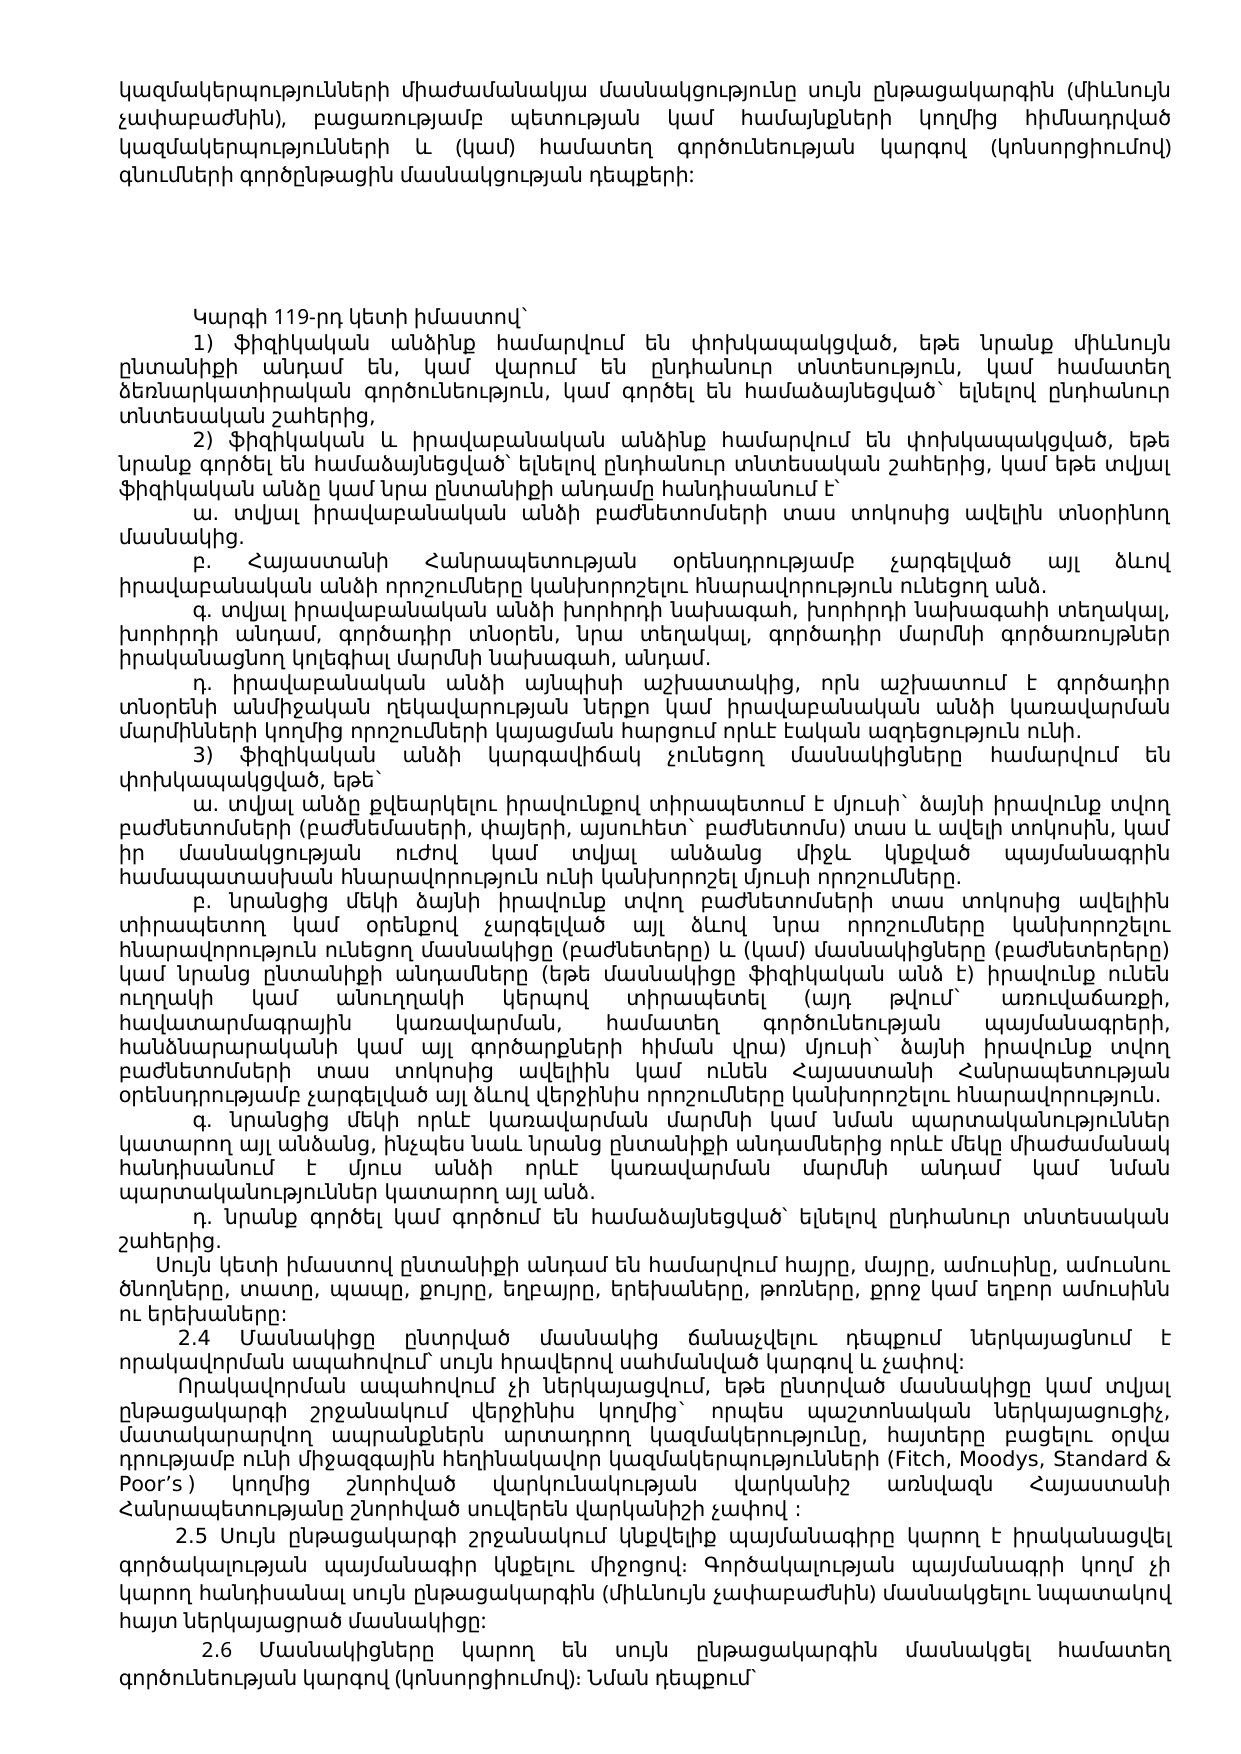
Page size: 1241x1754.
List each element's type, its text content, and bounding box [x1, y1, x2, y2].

text դ. իրավաբանական անձի այնպիսի աշխատակից, որն աշխատում է գործադիր տնօրենի անմիջական ղեկավարության ներքո կամ իրավաբանական անձի կառավարման մարմինների կողմից որոշումների կայացման հարցում որևէ էական ազդեցություն ունի. [118, 671, 1171, 743]
text 3) ֆիզիկական անձի կարգավիճակ չունեցող մասնակիցները համարվում են փոխկապակցված, եթե` [118, 743, 1171, 792]
text գ. տվյալ իրավաբանական անձի խորհրդի նախագահ, խորհրդի նախագահի տեղակալ, խորհրդի անդամ, գործադիր տնօրեն, նրա տեղակալ, գործադիր մարմնի գործառույթներ իրականացնող կոլեգիալ մարմնի նախագահ, անդամ. [118, 598, 1171, 671]
text ա. տվյալ իրավաբանական անձի բաժնետոմսերի տաս տոկոսից ավելին տնօրինող մասնակից. [118, 501, 1171, 549]
text Որակավորման ապահովում չի ներկայացվում, եթե ընտրված մասնակիցը կամ տվյալ ընթացակարգի շրջանակում վերջինիս կողմից` որպես պաշտոնական ներկայացուցիչ, մատակարարվող ապրանքներն արտադրող կազմակերությունը, հայտերը բացելու օրվա դրությամբ ունի միջազգային հեղինակավոր կազմակերպությունների (Fitch, Moodys, Standard & Poor’s ) կողմից շնորհված վարկունակության վարկանիշ առնվազն Հայաստանի Հանրապետությանը շնորհված սուվերեն վարկանիշի չափով : [118, 1374, 1171, 1521]
text ա. տվյալ անձը քվեարկելու իրավունքով տիրապետում է մյուսի` ձայնի իրավունք տվող բաժնետոմսերի (բաժնեմասերի, փայերի, այսուհետ` բաժնետոմս) տաս և ավելի տոկոսին, կամ իր մասնակցության ուժով կամ տվյալ անձանց միջև կնքված պայմանագրին համապատասխան հնարավորություն ունի կանխորոշել մյուսի որոշումները. [118, 792, 1171, 889]
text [118, 75, 1171, 189]
text Սույն կետի իմաստով ընտանիքի անդամ են համարվում հայրը, մայրը, ամուսինը, ամուսնու ծնողները, տատը, պապը, քույրը, եղբայրը, երեխաները, թոռները, քրոջ կամ եղբոր ամուսինն ու երեխաները: [118, 1253, 1171, 1326]
text Կարգի 119-րդ կետի իմաստով` [118, 302, 1171, 331]
text բ. նրանցից մեկի ձայնի իրավունք տվող բաժնետոմսերի տաս տոկոսից ավելիին տիրապետող կամ օրենքով չարգելված այլ ձևով նրա որոշումները կանխորոշելու հնարավորություն ունեցող մասնակիցը (բաժնետերը) և (կամ) մասնակիցները (բաժնետերերը) կամ նրանց ընտանիքի անդամները (եթե մասնակիցը ֆիզիկական անձ է) իրավունք ունեն ուղղակի կամ անուղղակի կերպով տիրապետել (այդ թվում` առուվաճառքի, հավատարմագրային կառավարման, համատեղ գործունեության պայմանագրերի, հանձնարարականի կամ այլ գործարքների հիման վրա) մյուսի` ձայնի իրավունք տվող բաժնետոմսերի տաս տոկոսից ավելիին կամ ունեն Հայաստանի Հանրապետության օրենսդրությամբ չարգելված այլ ձևով վերջինիս որոշումները կանխորոշելու հնարավորություն. [118, 889, 1171, 1108]
text 2.5 Սույն ընթացակարգի շրջանակում կնքվելիք պայմանագիրը կարող է իրականացվել գործակալության պայմանագիր կնքելու միջոցով։ Գործակալության պայմանագրի կողմ չի կարող հանդիսանալ սույն ընթացակարգին (միևնույն չափաբաժնին) մասնակցելու նպատակով հայտ ներկայացրած մասնակիցը: [118, 1521, 1171, 1635]
text 2.4 Մասնակիցը ընտրված մասնակից ճանաչվելու դեպքում ներկայացնում է որակավորման ապահովում՝ սույն հրավերով սահմանված կարգով և չափով: [118, 1326, 1171, 1374]
text դ. նրանք գործել կամ գործում են համաձայնեցված՝ ելնելով ընդհանուր տնտեսական շահերից. [118, 1205, 1171, 1253]
text 2) ֆիզիկական և իրավաբանական անձինք համարվում են փոխկապակցված, եթե նրանք գործել են համաձայնեցված՝ ելնելով ընդհանուր տնտեսական շահերից, կամ եթե տվյալ ֆիզիկական անձը կամ նրա ընտանիքի անդամը հանդիսանում է՝ [118, 428, 1171, 501]
text բ. Հայաստանի Հանրապետության օրենսդրությամբ չարգելված այլ ձևով իրավաբանական անձի որոշումները կանխորոշելու հնարավորություն ունեցող անձ. [118, 549, 1171, 598]
text 2.6 Մասնակիցները կարող են սույն ընթացակարգին մասնակցել համատեղ գործունեության կարգով (կոնսորցիումով)։ Նման դեպքում` [118, 1635, 1171, 1692]
text գ. նրանցից մեկի որևէ կառավարման մարմնի կամ նման պարտականություններ կատարող այլ անձանց, ինչպես նաև նրանց ընտանիքի անդամներից որևէ մեկը միաժամանակ հանդիսանում է մյուս անձի որևէ կառավարման մարմնի անդամ կամ նման պարտականություններ կատարող այլ անձ. [118, 1108, 1171, 1205]
text 1) ֆիզիկական անձինք համարվում են փոխկապակցված, եթե նրանք միևնույն ընտանիքի անդամ են, կամ վարում են ընդհանուր տնտեսություն, կամ համատեղ ձեռնարկատիրական գործունեություն, կամ գործել են համաձայնեցված` ելնելով ընդհանուր տնտեսական շահերից, [118, 331, 1171, 428]
